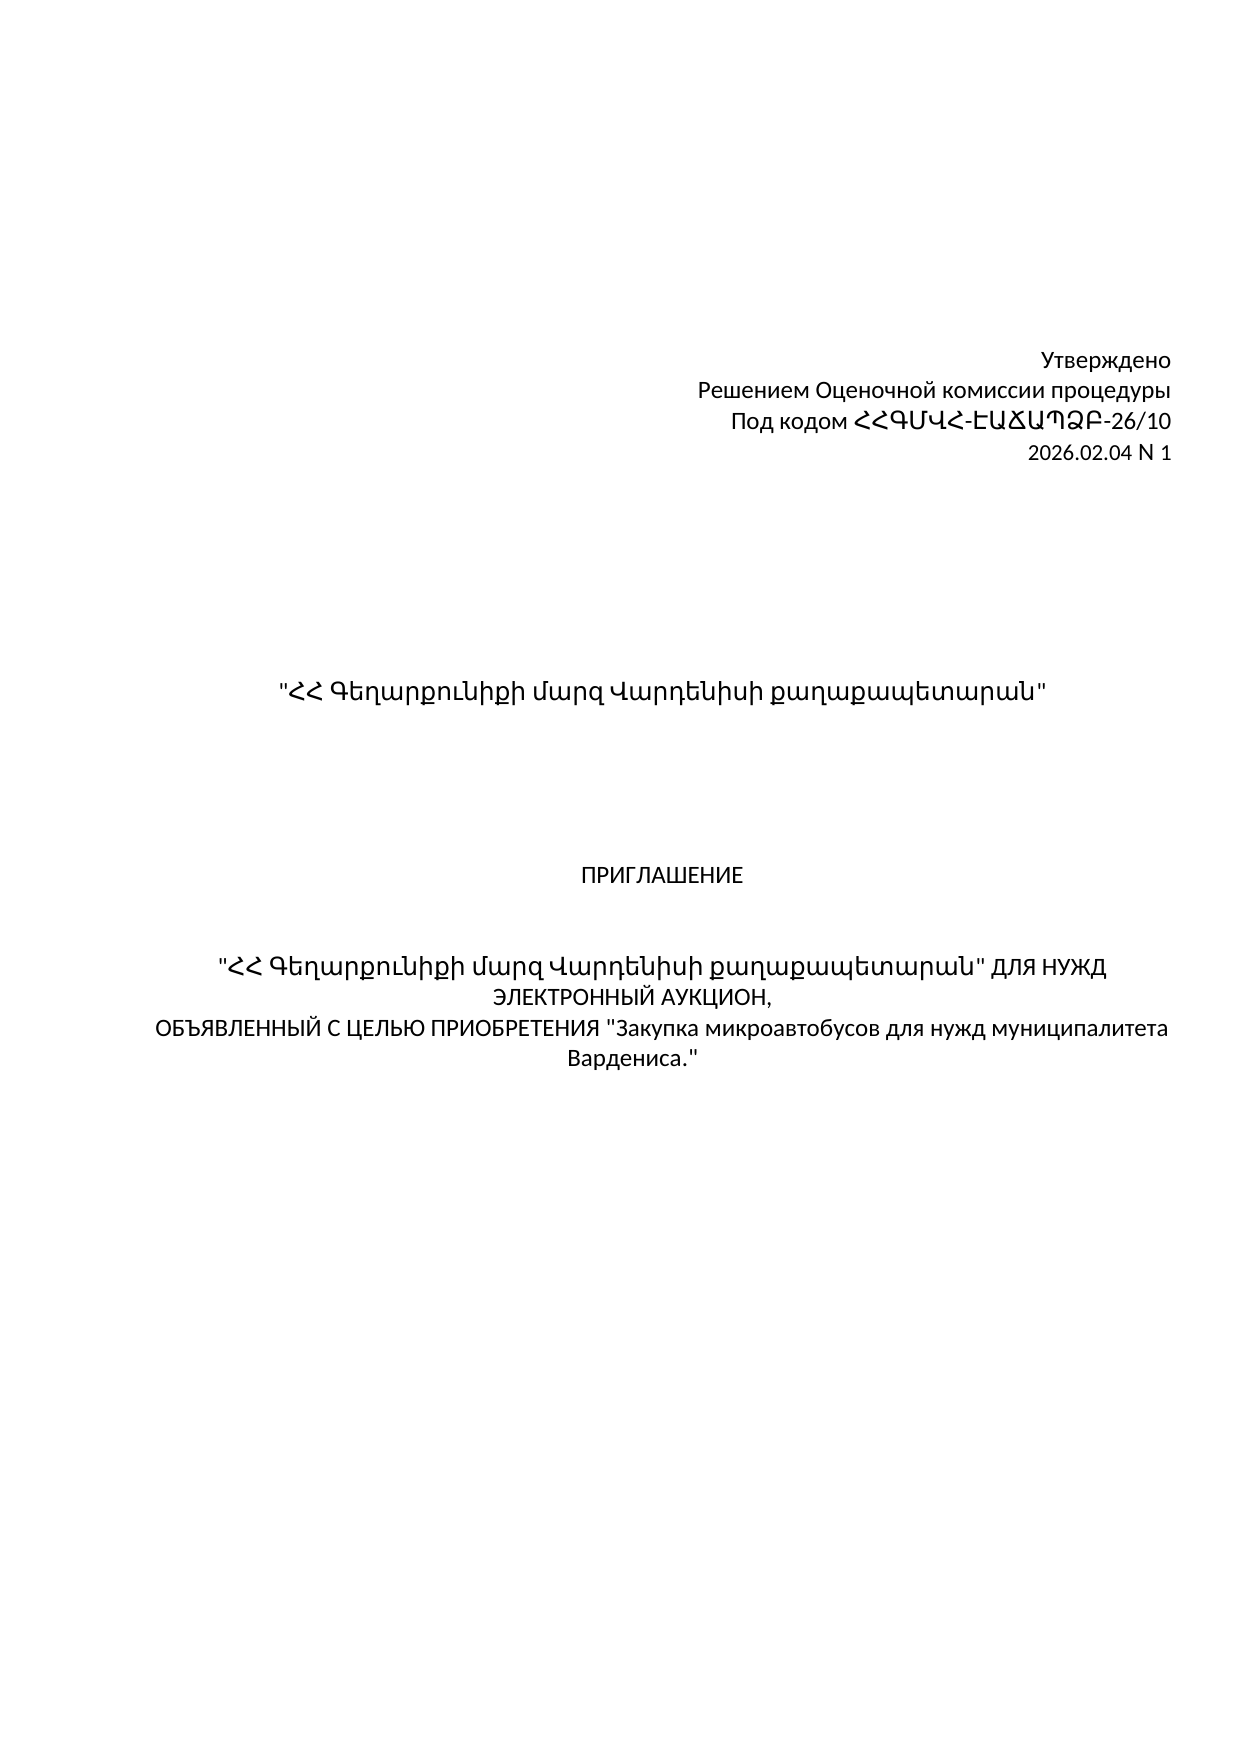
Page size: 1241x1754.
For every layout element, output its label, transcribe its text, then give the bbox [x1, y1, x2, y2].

text ПРИГЛАШЕНИЕ [94, 859, 1171, 890]
text Утверждено [94, 344, 1171, 375]
text Решением Оценочной комиссии процедуры [94, 375, 1171, 405]
text "ՀՀ Գեղարքունիքի մարզ Վարդենիսի քաղաքապետարան" [94, 676, 1171, 707]
text Под кодом ՀՀԳՄՎՀ-ԷԱՃԱՊՁԲ-26/10 [94, 405, 1171, 436]
text "ՀՀ Գեղարքունիքի մարզ Վարդենիսի քաղաքապետարան" ДЛЯ НУЖД ЭЛЕКТРОННЫЙ АУКЦИОН, [94, 951, 1171, 1012]
text 2026.02.04 N 1 [94, 436, 1171, 466]
text ОБЪЯВЛЕННЫЙ С ЦЕЛЬЮ ПРИОБРЕТЕНИЯ "Закупка микроавтобусов для нужд муниципалитета Вардениса." [94, 1012, 1171, 1073]
